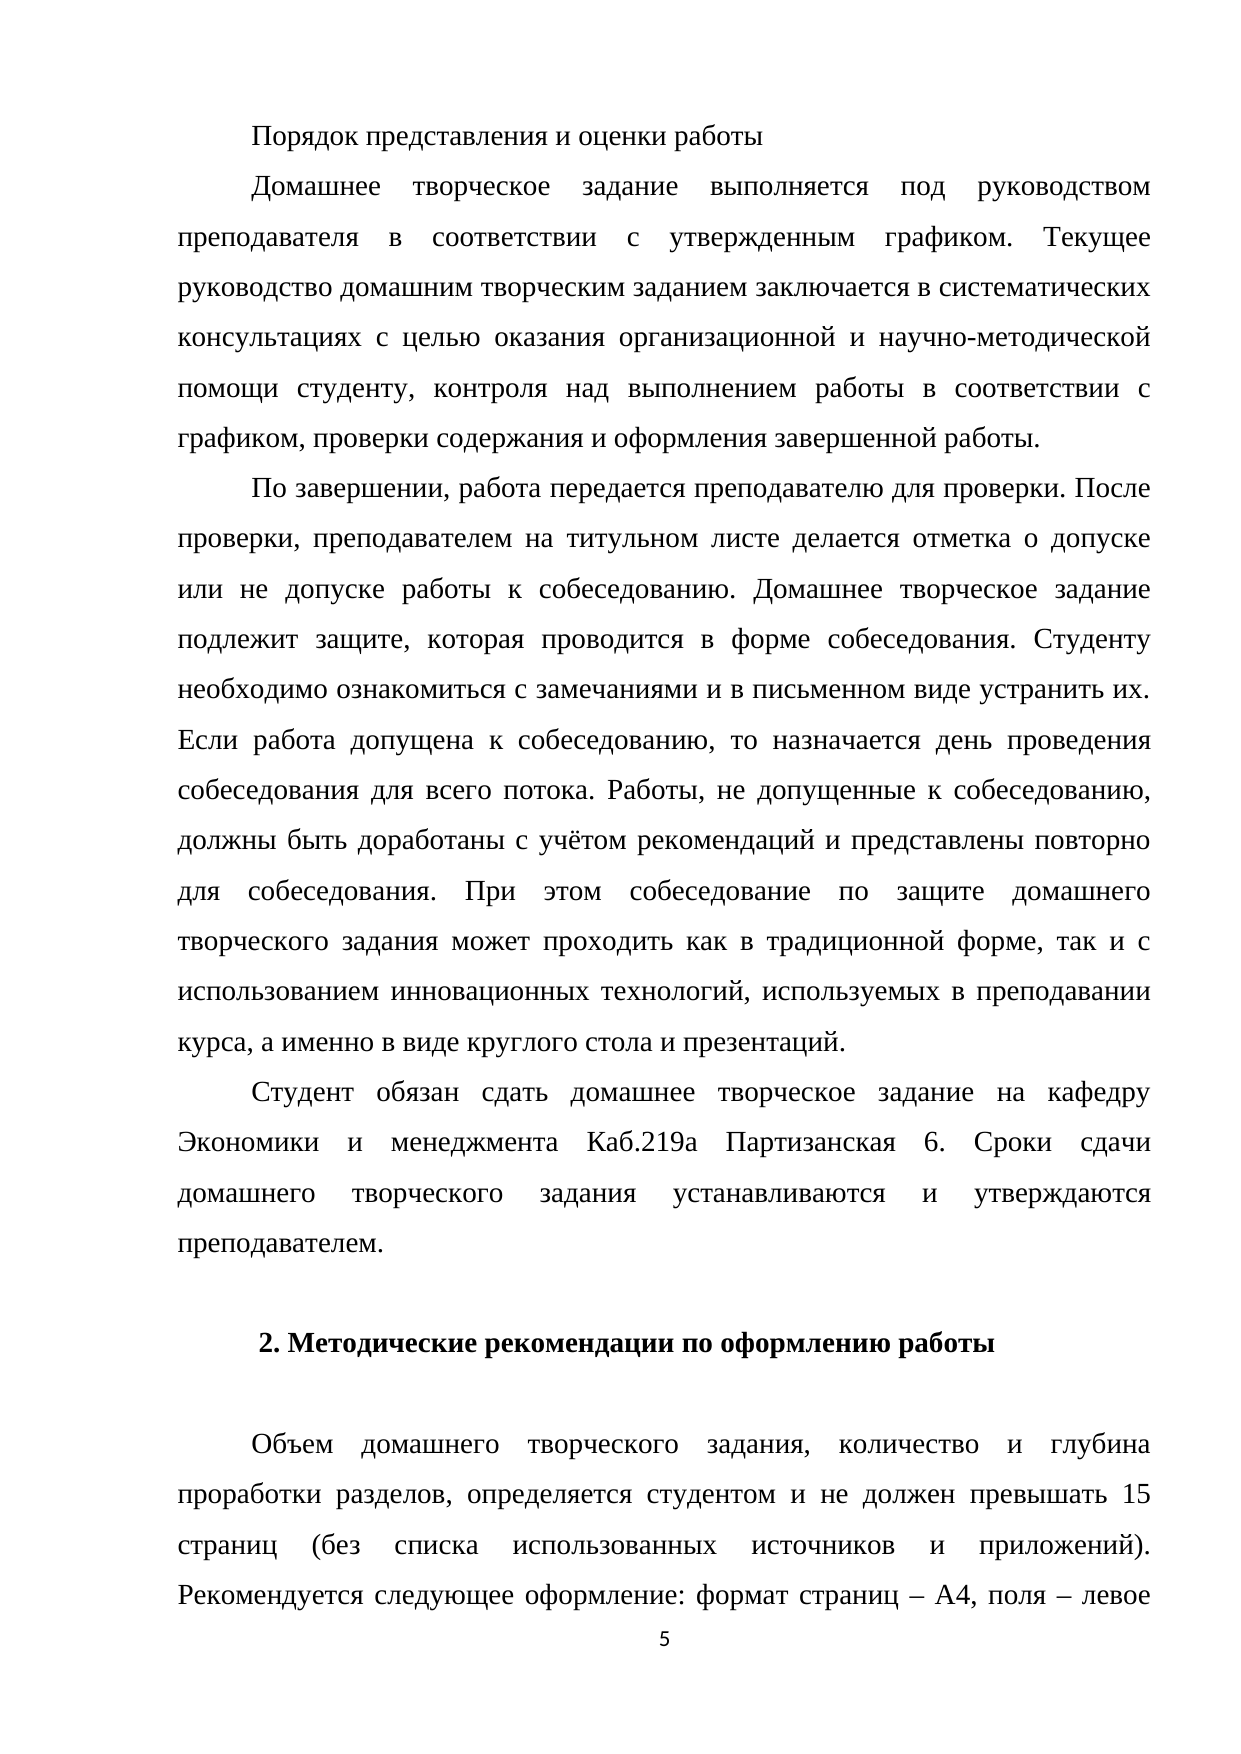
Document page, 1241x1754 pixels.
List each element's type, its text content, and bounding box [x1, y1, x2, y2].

text 2. Методические рекомендации по оформлению работы [177, 1326, 1152, 1359]
text Порядок представления и оценки работы [177, 118, 1152, 152]
text Домашнее творческое задание выполняется под руководством преподавателя в соответствии с утвержденным графиком. Текущее руководство домашним творческим заданием заключается в систематических консультациях с целью оказания организационной и научно-методической помощи студенту, контроля над выполнением работы в соответствии с графиком, проверки содержания и оформления завершенной работы. [177, 168, 1152, 453]
text По завершении, работа передается преподавателю для проверки. После проверки, преподавателем на титульном листе делается отметка о допуске или не допуске работы к собеседованию. Домашнее творческое задание подлежит защите, которая проводится в форме собеседования. Студенту необходимо ознакомиться с замечаниями и в письменном виде устранить их. Если работа допущена к собеседованию, то назначается день проведения собеседования для всего потока. Работы, не допущенные к собеседованию, должны быть доработаны с учётом рекомендаций и представлены повторно для собеседования. При этом собеседование по защите домашнего творческого задания может проходить как в традиционной форме, так и с использованием инновационных технологий, используемых в преподавании курса, а именно в виде круглого стола и презентаций. [177, 470, 1152, 1057]
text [177, 1426, 1152, 1611]
text Студент обязан сдать домашнее творческое задание на кафедру Экономики и менеджмента Каб.219а Партизанская 6. Сроки сдачи домашнего творческого задания устанавливаются и утверждаются преподавателем. [177, 1074, 1152, 1258]
